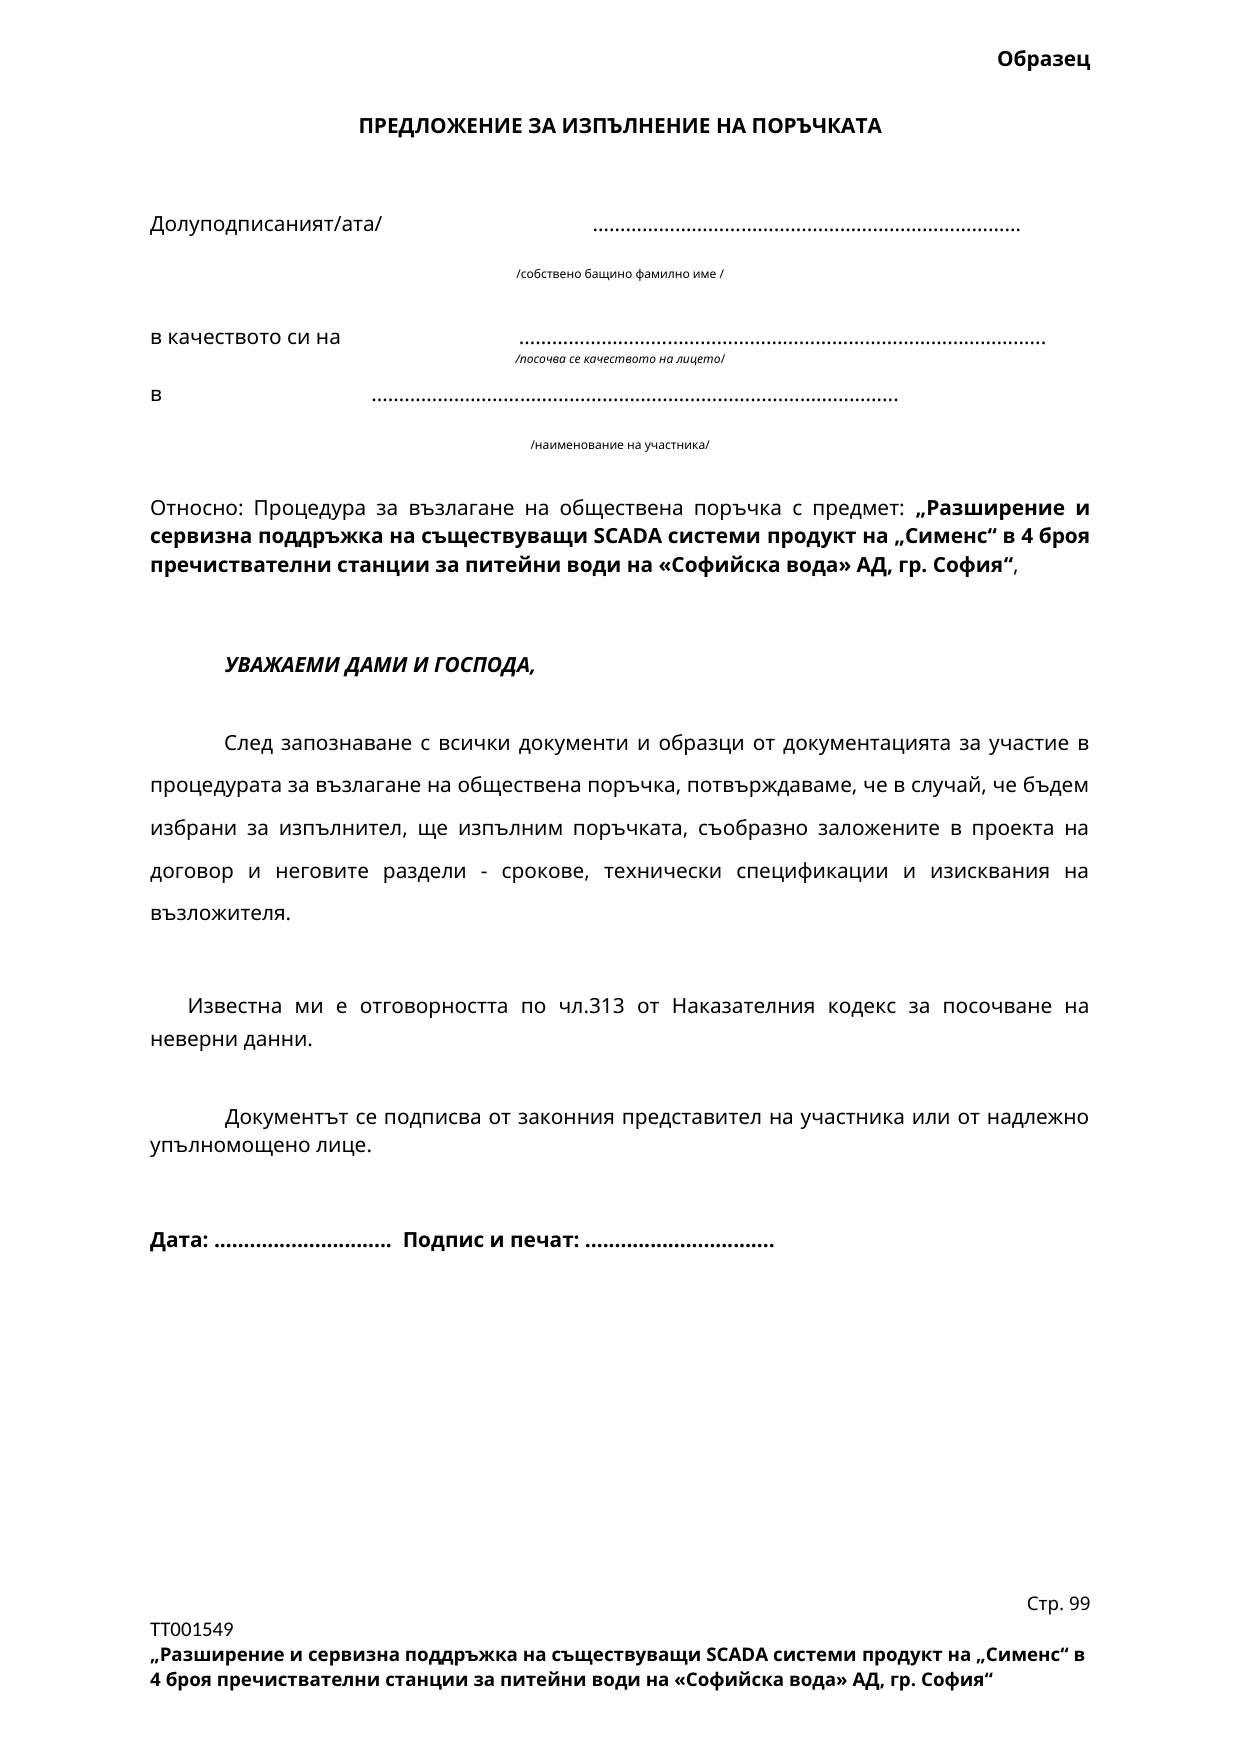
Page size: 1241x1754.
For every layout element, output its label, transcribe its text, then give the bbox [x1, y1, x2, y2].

text ПРЕДЛОЖЕНИЕ ЗА ИЗПЪЛНЕНИЕ НА ПОРЪЧКАТА [150, 111, 1090, 139]
text Документът се подписва от законния представител на участника или от надлежно упълномощено лице. [150, 1102, 1090, 1159]
text в …………………………………………………………………………………... [150, 379, 1090, 436]
text Известна ми е отговорността по чл.313 от Наказателния кодекс за посочване на неверни данни. [150, 992, 1090, 1053]
text /наименование на участника/ [150, 436, 1090, 465]
text /посочва се качеството на лицето/ [150, 351, 1090, 379]
text в качеството си на …………………………………………………………………………………... [150, 322, 1090, 351]
text /собствено бащино фамилно име / [150, 266, 1090, 294]
text УВАЖАЕМИ ДАМИ И ГОСПОДА, [150, 650, 1090, 679]
text Долуподписаният/ата/ …………………………………………………………………… [150, 209, 1090, 266]
text Дата: .............................. Подпис и печат: ................................ [150, 1225, 1090, 1253]
text Относно: Процедура за възлагане на обществена поръчка с предмет: „Разширение и сервизна поддръжка на съществуващи SCADA системи продукт на „Сименс“ в 4 броя пречиствателни станции за питейни води на «Софийска вода» АД, гр. София“, [150, 493, 1090, 578]
text След запознаване с всички документи и образци от документацията за участие в процедурата за възлагане на обществена поръчка, потвърждаваме, че в случай, че бъдем избрани за изпълнител, ще изпълним поръчката, съобразно заложените в проекта на договор и неговите раздели - срокове, технически спецификации и изисквания на възложителя. [150, 728, 1090, 927]
